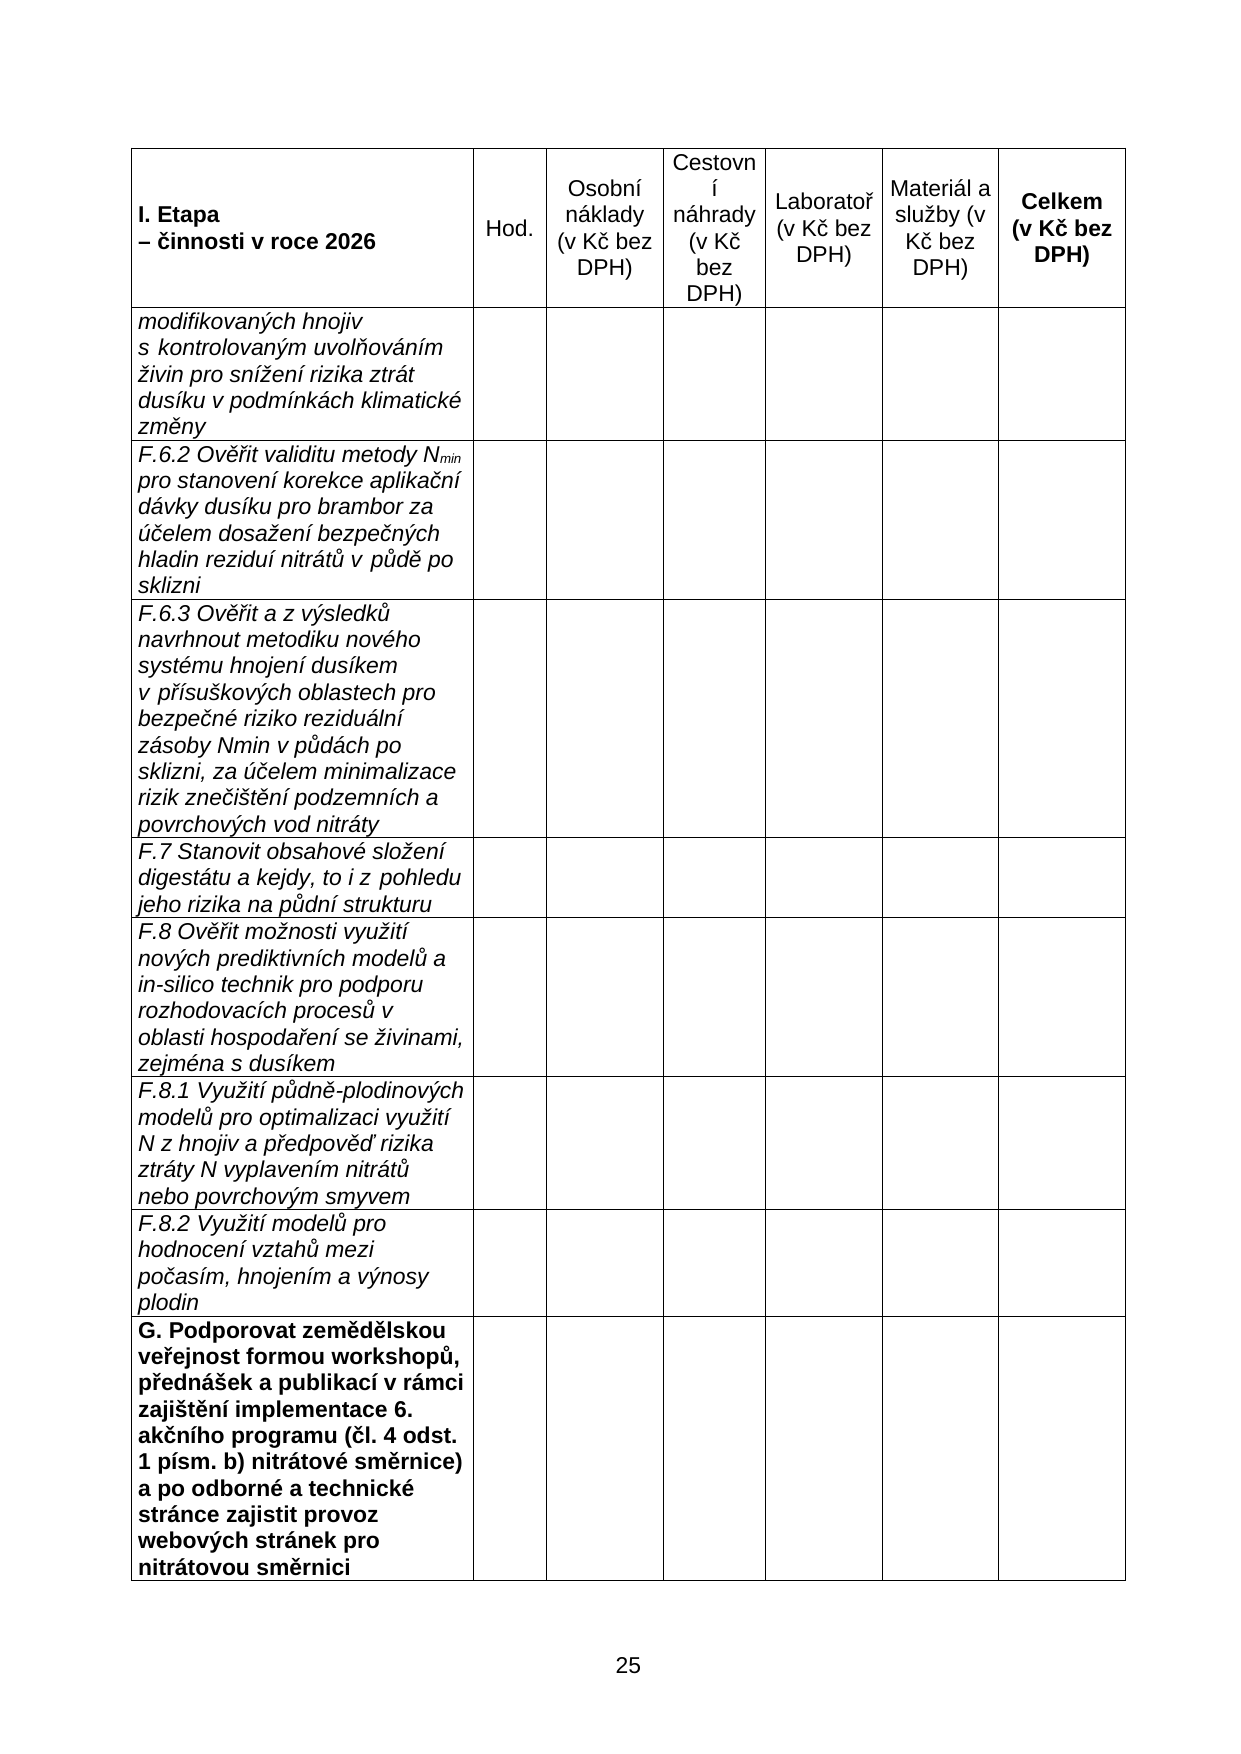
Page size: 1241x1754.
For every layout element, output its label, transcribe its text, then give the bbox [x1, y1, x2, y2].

table_cell F.7 Stanovit obsahové složení digestátu a kejdy, to i z pohledu jeho rizika na půdní strukturu [132, 838, 473, 917]
table_cell [664, 838, 765, 917]
table_cell [883, 918, 998, 1076]
table_header Cestovní náhrady (v Kč bez DPH) [664, 149, 765, 307]
table_cell F.8 Ověřit možnosti využití nových prediktivních modelů a in-silico technik pro podporu rozhodovacích procesů v oblasti hospodaření se živinami, zejména s dusíkem [132, 918, 473, 1076]
table_cell [883, 308, 998, 439]
table_cell [999, 1077, 1125, 1209]
table_cell [664, 600, 765, 837]
table_cell F.6.2 Ověřit validitu metody Nmin pro stanovení korekce aplikační dávky dusíku pro brambor za účelem dosažení bezpečných hladin reziduí nitrátů v půdě po sklizni [132, 441, 473, 599]
table_cell [999, 600, 1125, 837]
table_cell [883, 600, 998, 837]
table_cell [999, 1210, 1125, 1316]
table_cell [999, 838, 1125, 917]
table_cell F.6.3 Ověřit a z výsledků navrhnout metodiku nového systému hnojení dusíkem v přísuškových oblastech pro bezpečné riziko reziduální zásoby Nmin v půdách po sklizni, za účelem minimalizace rizik znečištění podzemních a povrchových vod nitráty [132, 600, 473, 837]
table_cell [999, 1317, 1125, 1580]
table_cell [474, 441, 546, 599]
table_cell [883, 838, 998, 917]
table_cell [547, 600, 663, 837]
table_cell [547, 1210, 663, 1316]
table_cell [547, 838, 663, 917]
table_cell F.8.1 Využití půdně-plodinových modelů pro optimalizaci využití N z hnojiv a předpověď rizika ztráty N vyplavením nitrátů nebo povrchovým smyvem [132, 1077, 473, 1209]
table_cell [766, 1317, 882, 1580]
table_cell [474, 838, 546, 917]
table_cell [883, 1077, 998, 1209]
table_cell [664, 308, 765, 439]
table_header Hod. [474, 149, 546, 307]
table_cell [474, 308, 546, 439]
table_cell [664, 918, 765, 1076]
table_cell F.8.2 Využití modelů pro hodnocení vztahů mezi počasím, hnojením a výnosy plodin [132, 1210, 473, 1316]
table_header Materiál a služby (v Kč bez DPH) [883, 149, 998, 307]
table_cell [766, 441, 882, 599]
table_cell [474, 600, 546, 837]
table_cell [474, 1317, 546, 1580]
table_cell [664, 1317, 765, 1580]
table_cell [547, 308, 663, 439]
table_header I. Etapa – činnosti v roce 2026 [132, 149, 473, 307]
table_cell [766, 1077, 882, 1209]
table_cell [547, 1077, 663, 1209]
table_cell [766, 600, 882, 837]
table_header Osobní náklady (v Kč bez DPH) [547, 149, 663, 307]
table_cell [547, 918, 663, 1076]
table_cell [999, 441, 1125, 599]
table_cell [766, 308, 882, 439]
table_cell [999, 918, 1125, 1076]
table_cell [883, 441, 998, 599]
table_cell [999, 308, 1125, 439]
table_cell [664, 441, 765, 599]
table_header Laboratoř (v Kč bez DPH) [766, 149, 882, 307]
table_cell F.6.1 Ověřit možnosti uplatnění modifikovaných hnojiv s kontrolovaným uvolňováním živin pro snížení rizika ztrát dusíku v podmínkách klimatické změny [132, 308, 473, 439]
table_cell [474, 918, 546, 1076]
table_cell [766, 838, 882, 917]
table_cell [883, 1317, 998, 1580]
table_cell [664, 1210, 765, 1316]
table_cell [766, 1210, 882, 1316]
table_header Celkem (v Kč bez DPH) [999, 149, 1125, 307]
table_cell [547, 441, 663, 599]
table_cell [547, 1317, 663, 1580]
table_cell [766, 918, 882, 1076]
table_cell [474, 1077, 546, 1209]
table_cell [664, 1077, 765, 1209]
table_cell G. Podporovat zemědělskou veřejnost formou workshopů, přednášek a publikací v rámci zajištění implementace 6. akčního programu (čl. 4 odst. 1 písm. b) nitrátové směrnice) a po odborné a technické stránce zajistit provoz webových stránek pro nitrátovou směrnici [132, 1317, 473, 1580]
table_cell [474, 1210, 546, 1316]
table_cell [883, 1210, 998, 1316]
